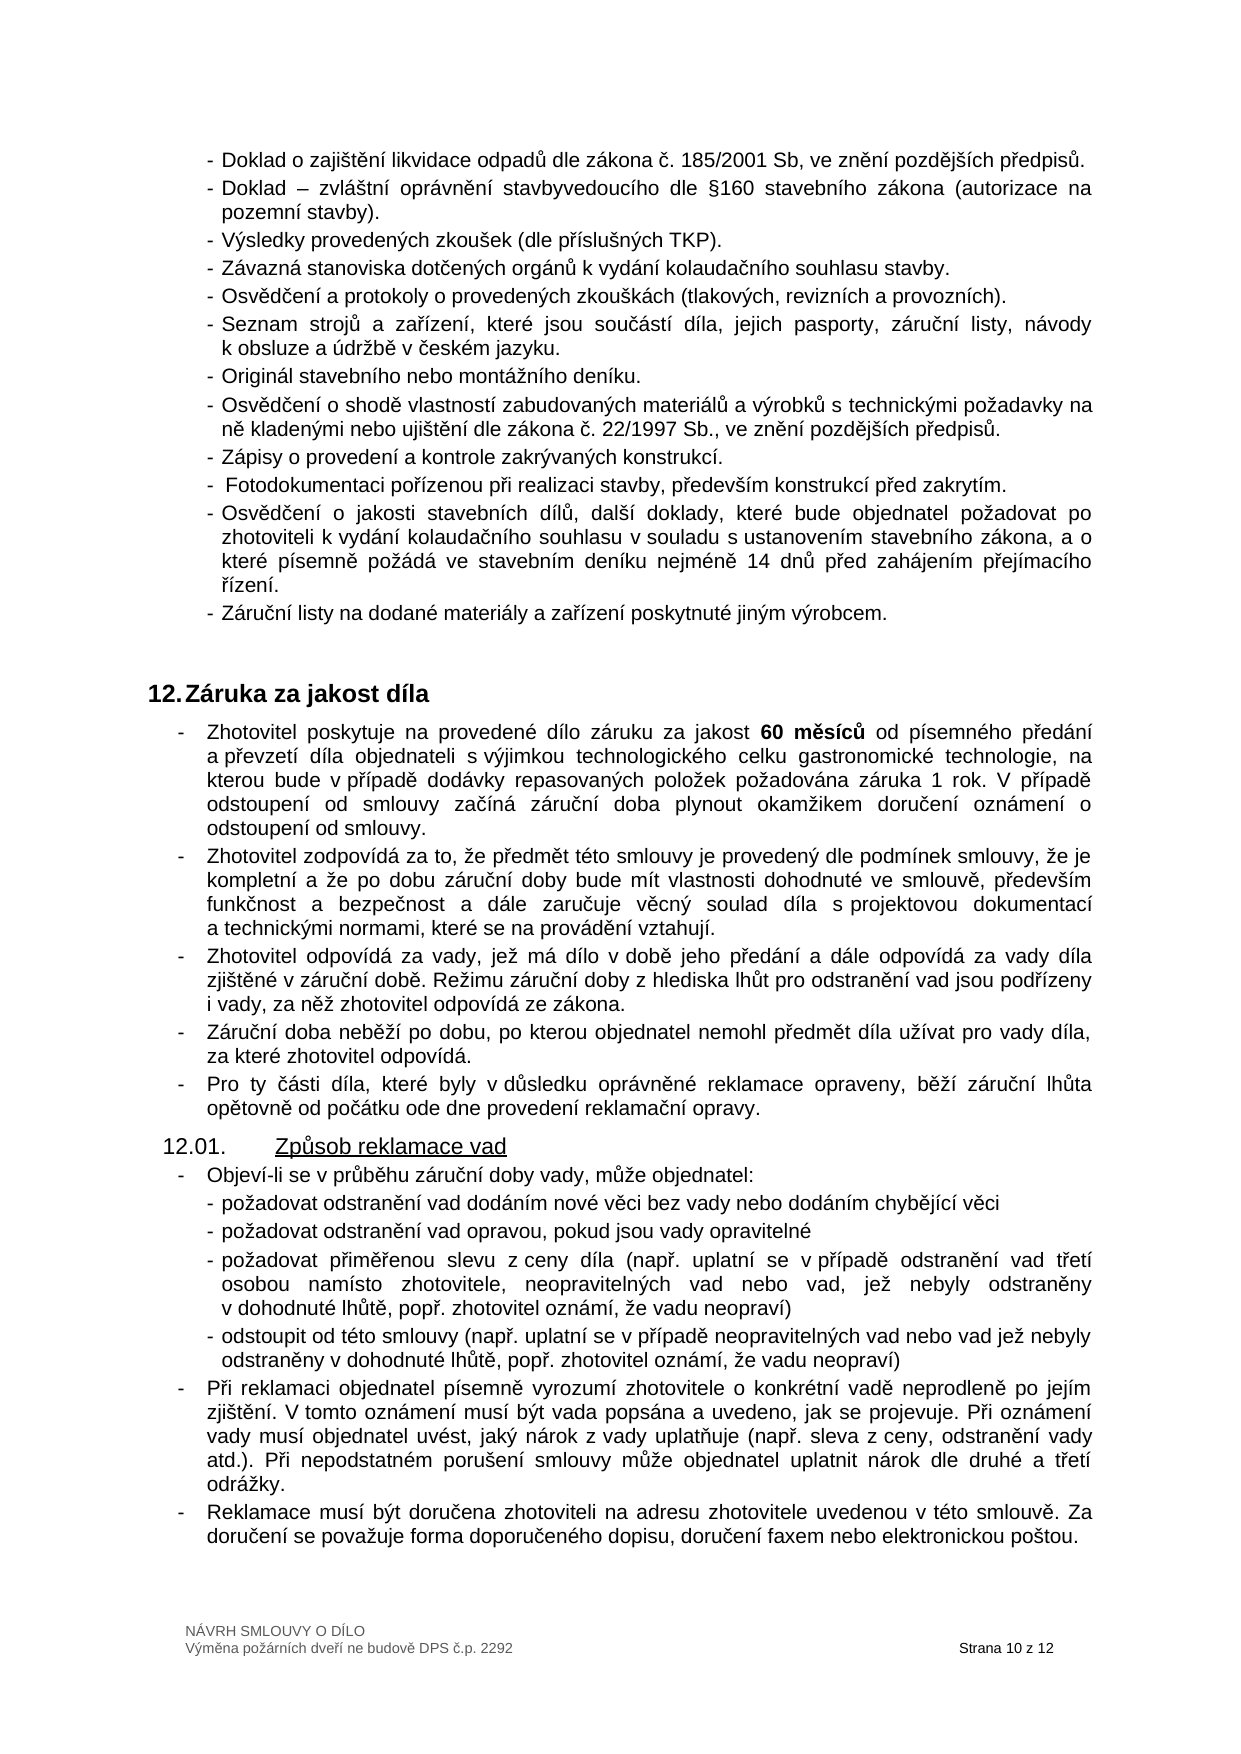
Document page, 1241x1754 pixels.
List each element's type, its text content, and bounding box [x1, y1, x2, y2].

text - Závazná stanoviska dotčených orgánů k vydání kolaudačního souhlasu stavby. [207, 256, 1093, 280]
text - odstoupit od této smlouvy (např. uplatní se v případě neopravitelných vad nebo vad jež nebyly odstraněny v dohodnuté lhůtě, popř. zhotovitel oznámí, že vadu neopraví) [207, 1323, 1093, 1371]
subtitle Způsob reklamace vad [162, 1133, 1093, 1159]
text - Záruční listy na dodané materiály a zařízení poskytnuté jiným výrobcem. [207, 601, 1093, 625]
subtitle Záruka za jakost díla [148, 679, 1093, 708]
text - Doklad – zvláštní oprávnění stavbyvedoucího dle §160 stavebního zákona (autorizace na pozemní stavby). [207, 176, 1093, 224]
text - požadovat přiměřenou slevu z ceny díla (např. uplatní se v případě odstranění vad třetí osobou namísto zhotovitele, neopravitelných vad nebo vad, jež nebyly odstraněny v dohodnuté lhůtě, popř. zhotovitel oznámí, že vadu neopraví) [207, 1247, 1093, 1319]
text - Zápisy o provedení a kontrole zakrývaných konstrukcí. [207, 444, 1093, 468]
text - Osvědčení o jakosti stavebních dílů, další doklady, které bude objednatel požadovat po zhotoviteli k vydání kolaudačního souhlasu v souladu s ustanovením stavebního zákona, a o které písemně požádá ve stavebním deníku nejméně 14 dnů před zahájením přejímacího řízení. [207, 501, 1093, 597]
text - Doklad o zajištění likvidace odpadů dle zákona č. 185/2001 Sb, ve znění pozdějších předpisů. [207, 148, 1093, 172]
text Pro ty části díla, které byly v důsledku oprávněné reklamace opraveny, běží záruční lhůta opětovně od počátku ode dne provedení reklamační opravy. [177, 1072, 1093, 1120]
text - Seznam strojů a zařízení, které jsou součástí díla, jejich pasporty, záruční listy, návody k obsluze a údržbě v českém jazyku. [207, 312, 1093, 360]
text - požadovat odstranění vad opravou, pokud jsou vady opravitelné [207, 1219, 1093, 1243]
text - Osvědčení o shodě vlastností zabudovaných materiálů a výrobků s technickými požadavky na ně kladenými nebo ujištění dle zákona č. 22/1997 Sb., ve znění pozdějších předpisů. [207, 392, 1093, 440]
text Zhotovitel poskytuje na provedené dílo záruku za jakost 60 měsíců od písemného předání a převzetí díla objednateli s výjimkou technologického celku gastronomické technologie, na kterou bude v případě dodávky repasovaných položek požadována záruka 1 rok. V případě odstoupení od smlouvy začíná záruční doba plynout okamžikem doručení oznámení o odstoupení od smlouvy. [177, 720, 1093, 840]
text Při reklamaci objednatel písemně vyrozumí zhotovitele o konkrétní vadě neprodleně po jejím zjištění. V tomto oznámení musí být vada popsána a uvedeno, jak se projevuje. Při oznámení vady musí objednatel uvést, jaký nárok z vady uplatňuje (např. sleva z ceny, odstranění vady atd.). Při nepodstatném porušení smlouvy může objednatel uplatnit nárok dle druhé a třetí odrážky. [177, 1376, 1093, 1495]
text Objeví-li se v průběhu záruční doby vady, může objednatel: [177, 1163, 1093, 1187]
text - Výsledky provedených zkoušek (dle příslušných TKP). [207, 228, 1093, 252]
text - Osvědčení a protokoly o provedených zkouškách (tlakových, revizních a provozních). [207, 284, 1093, 308]
text Reklamace musí být doručena zhotoviteli na adresu zhotovitele uvedenou v této smlouvě. Za doručení se považuje forma doporučeného dopisu, doručení faxem nebo elektronickou poštou. [177, 1499, 1093, 1547]
text - Fotodokumentaci pořízenou při realizaci stavby, především konstrukcí před zakrytím. [207, 473, 1093, 497]
text Záruční doba neběží po dobu, po kterou objednatel nemohl předmět díla užívat pro vady díla, za které zhotovitel odpovídá. [177, 1020, 1093, 1068]
text - požadovat odstranění vad dodáním nové věci bez vady nebo dodáním chybějící věci [207, 1191, 1093, 1215]
text Zhotovitel zodpovídá za to, že předmět této smlouvy je provedený dle podmínek smlouvy, že je kompletní a že po dobu záruční doby bude mít vlastnosti dohodnuté ve smlouvě, především funkčnost a bezpečnost a dále zaručuje věcný soulad díla s projektovou dokumentací a technickými normami, které se na provádění vztahují. [177, 844, 1093, 940]
text - Originál stavebního nebo montážního deníku. [207, 364, 1093, 388]
text Zhotovitel odpovídá za vady, jež má dílo v době jeho předání a dále odpovídá za vady díla zjištěné v záruční době. Režimu záruční doby z hlediska lhůt pro odstranění vad jsou podřízeny i vady, za něž zhotovitel odpovídá ze zákona. [177, 944, 1093, 1016]
